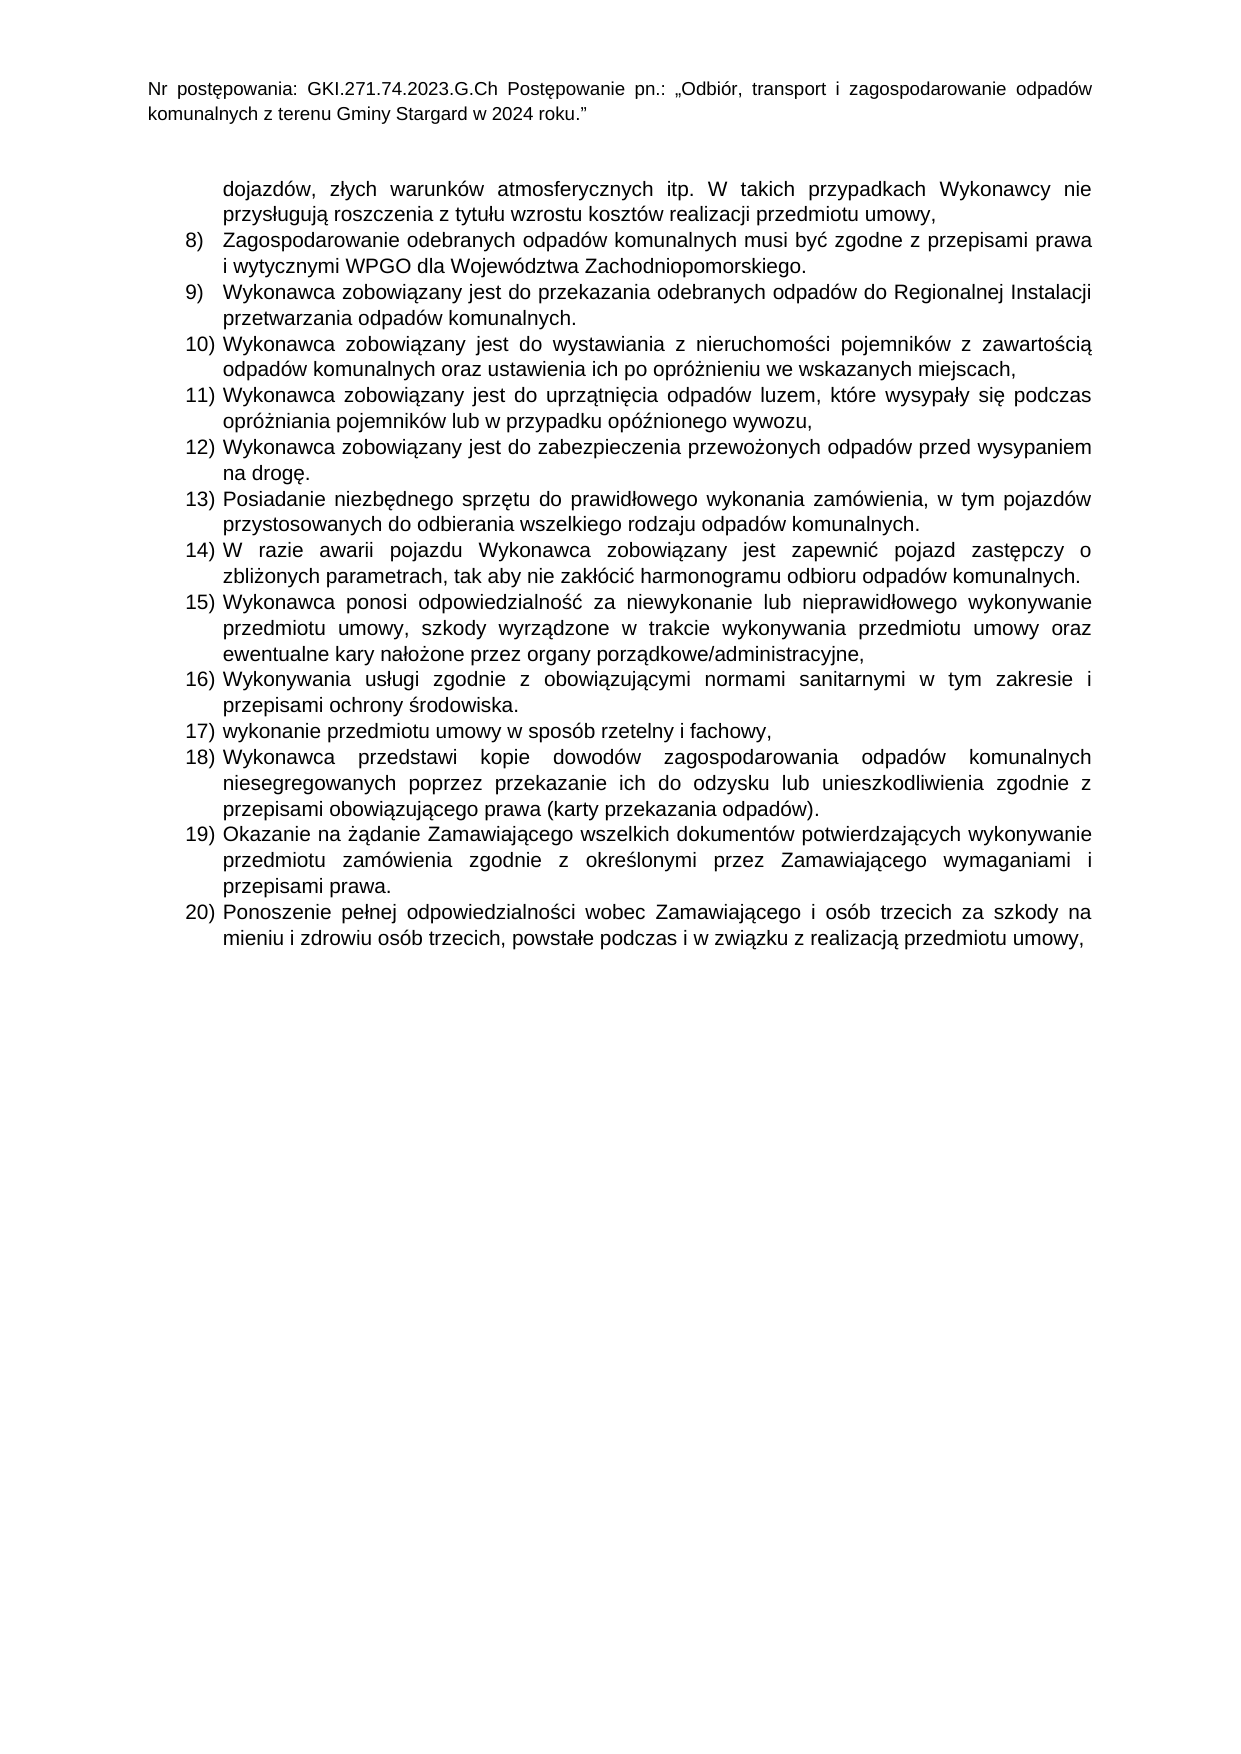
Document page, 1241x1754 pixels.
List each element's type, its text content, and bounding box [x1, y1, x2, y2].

list Posiadanie niezbędnego sprzętu do prawidłowego wykonania zamówienia, w tym pojazdów przystosowanych do odbierania wszelkiego rodzaju odpadów komunalnych. [185, 486, 1093, 536]
list Wykonawca ponosi odpowiedzialność za niewykonanie lub nieprawidłowego wykonywanie przedmiotu umowy, szkody wyrządzone w trakcie wykonywania przedmiotu umowy oraz ewentualne kary nałożone przez organy porządkowe/administracyjne, [185, 590, 1093, 665]
list Zagospodarowanie odebranych odpadów komunalnych musi być zgodne z przepisami prawa i wytycznymi WPGO dla Województwa Zachodniopomorskiego. [185, 228, 1093, 278]
list Wykonywania usługi zgodnie z obowiązującymi normami sanitarnymi w tym zakresie i przepisami ochrony środowiska. [185, 667, 1093, 717]
list W razie awarii pojazdu Wykonawca zobowiązany jest zapewnić pojazd zastępczy o zbliżonych parametrach, tak aby nie zakłócić harmonogramu odbioru odpadów komunalnych. [185, 538, 1093, 588]
list Okazanie na żądanie Zamawiającego wszelkich dokumentów potwierdzających wykonywanie przedmiotu zamówienia zgodnie z określonymi przez Zamawiającego wymaganiami i przepisami prawa. [185, 822, 1093, 898]
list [185, 176, 1093, 226]
list Wykonawca zobowiązany jest do uprzątnięcia odpadów luzem, które wysypały się podczas opróżniania pojemników lub w przypadku opóźnionego wywozu, [185, 383, 1093, 433]
list wykonanie przedmiotu umowy w sposób rzetelny i fachowy, [185, 719, 1093, 743]
list Wykonawca zobowiązany jest do zabezpieczenia przewożonych odpadów przed wysypaniem na drogę. [185, 435, 1093, 484]
list Wykonawca zobowiązany jest do przekazania odebranych odpadów do Regionalnej Instalacji przetwarzania odpadów komunalnych. [185, 280, 1093, 329]
list Wykonawca przedstawi kopie dowodów zagospodarowania odpadów komunalnych niesegregowanych poprzez przekazanie ich do odzysku lub unieszkodliwienia zgodnie z przepisami obowiązującego prawa (karty przekazania odpadów). [185, 745, 1093, 820]
list Wykonawca zobowiązany jest do wystawiania z nieruchomości pojemników z zawartością odpadów komunalnych oraz ustawienia ich po opróżnieniu we wskazanych miejscach, [185, 331, 1093, 381]
list Ponoszenie pełnej odpowiedzialności wobec Zamawiającego i osób trzecich za szkody na mieniu i zdrowiu osób trzecich, powstałe podczas i w związku z realizacją przedmiotu umowy, [185, 900, 1093, 949]
